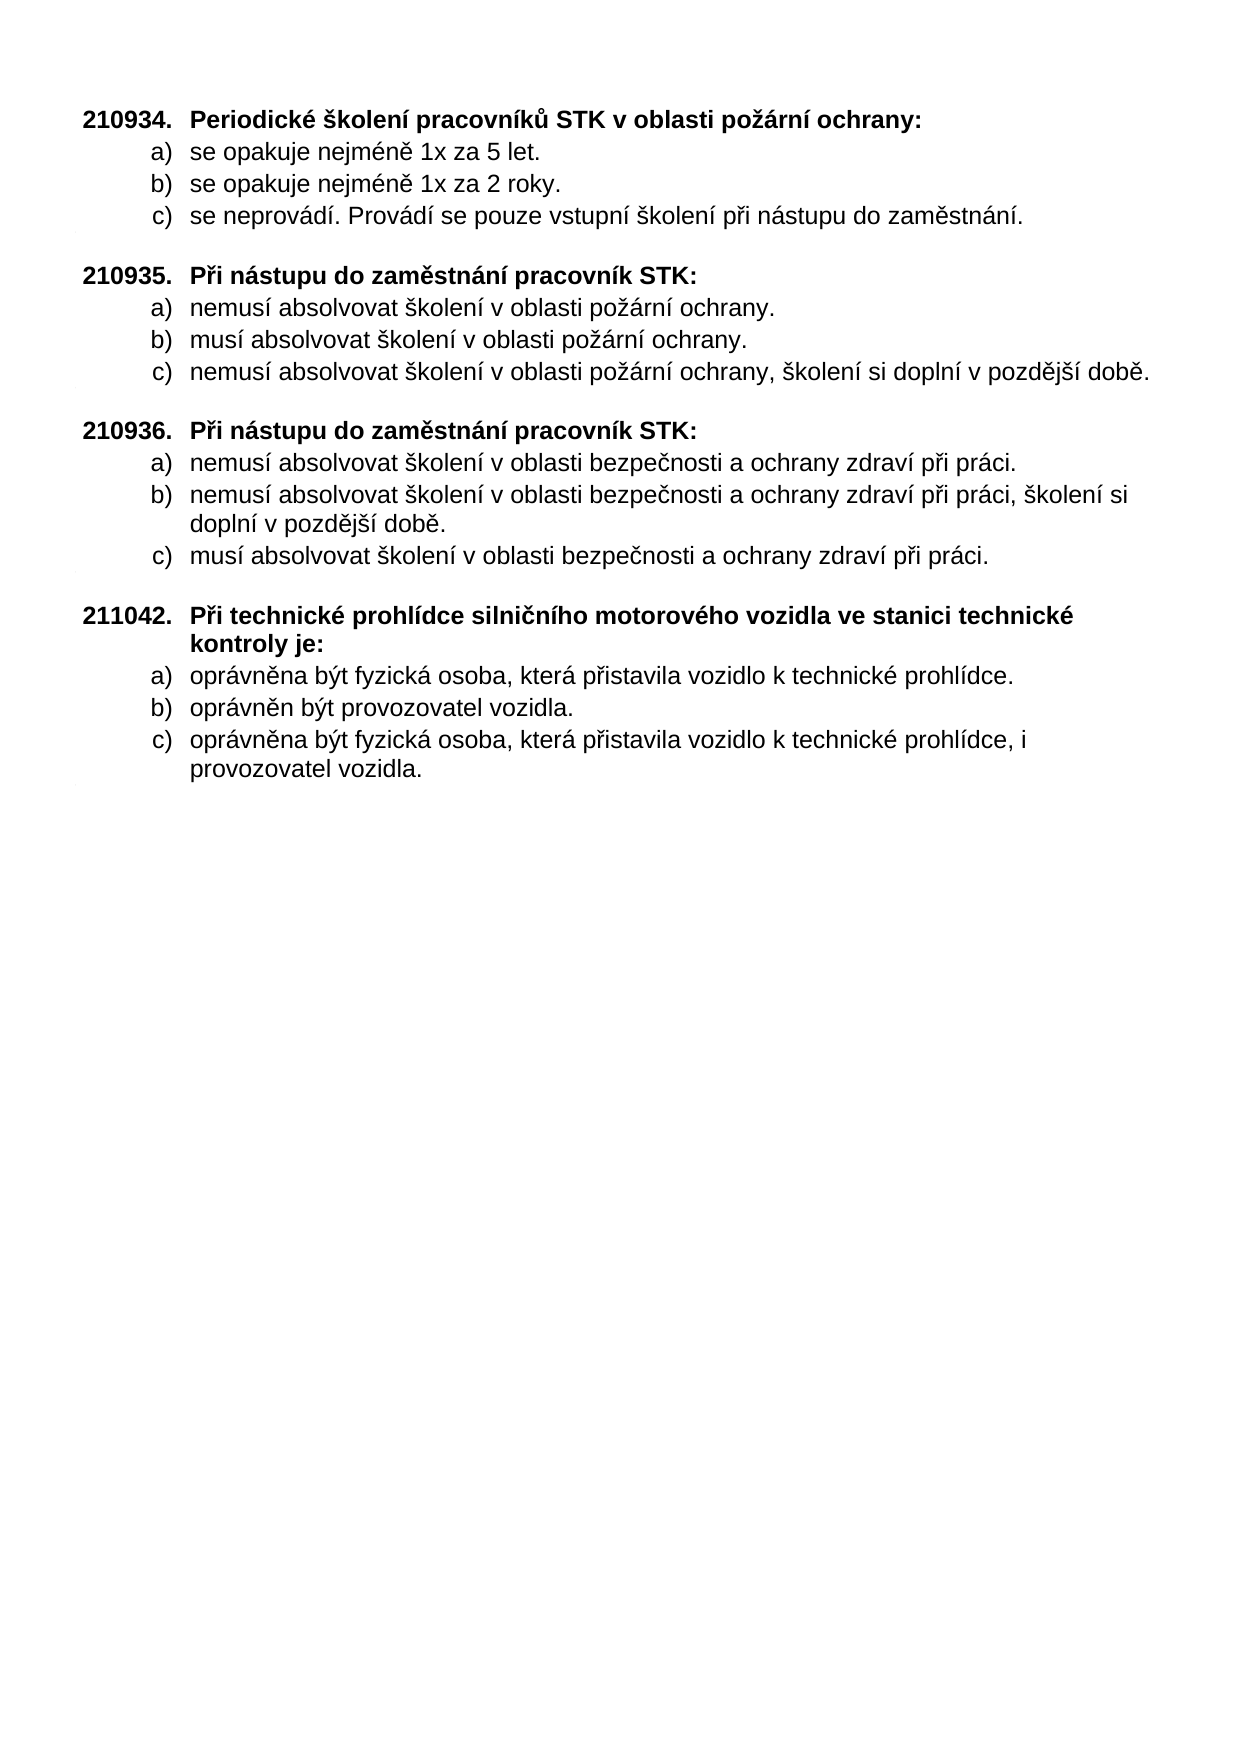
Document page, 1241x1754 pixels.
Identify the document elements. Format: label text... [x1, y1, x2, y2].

table_cell se opakuje nejméně 1x za 2 roky. [188, 168, 1165, 199]
table_cell a) [75, 291, 188, 323]
table_header Při technické prohlídce silničního motorového vozidla ve stanici technické kontroly je: [188, 599, 1165, 660]
table_cell nemusí absolvovat školení v oblasti požární ochrany. [188, 291, 1165, 323]
table_cell b) [75, 323, 188, 355]
table_header 210935. [75, 259, 188, 291]
table_header 210936. [75, 415, 188, 447]
table_header Při nástupu do zaměstnání pracovník STK: [188, 259, 1165, 291]
table_cell b) [75, 692, 188, 723]
table_cell musí absolvovat školení v oblasti bezpečnosti a ochrany zdraví při práci. [188, 539, 1165, 571]
table_cell se neprovádí. Provádí se pouze vstupní školení při nástupu do zaměstnání. [188, 199, 1165, 231]
table_header Při nástupu do zaměstnání pracovník STK: [188, 415, 1165, 447]
table_cell c) [75, 539, 188, 571]
table_cell b) [75, 168, 188, 199]
table_cell nemusí absolvovat školení v oblasti požární ochrany, školení si doplní v pozdější době. [188, 355, 1165, 387]
table_header 210934. [75, 104, 188, 136]
table_header 211042. [75, 599, 188, 660]
table_cell se opakuje nejméně 1x za 5 let. [188, 136, 1165, 167]
table_cell c) [75, 355, 188, 387]
table_header Periodické školení pracovníků STK v oblasti požární ochrany: [188, 104, 1165, 136]
table_cell a) [75, 660, 188, 692]
table_cell a) [75, 136, 188, 167]
table_cell oprávněna být fyzická osoba, která přistavila vozidlo k technické prohlídce, i provozovatel vozidla. [188, 724, 1165, 784]
table_cell b) [75, 479, 188, 539]
table_cell oprávněn být provozovatel vozidla. [188, 692, 1165, 723]
table_cell a) [75, 447, 188, 478]
table_cell c) [75, 199, 188, 231]
table_cell nemusí absolvovat školení v oblasti bezpečnosti a ochrany zdraví při práci. [188, 447, 1165, 478]
table_cell c) [75, 724, 188, 784]
table_cell nemusí absolvovat školení v oblasti bezpečnosti a ochrany zdraví při práci, školení si doplní v pozdější době. [188, 479, 1165, 539]
table_cell oprávněna být fyzická osoba, která přistavila vozidlo k technické prohlídce. [188, 660, 1165, 692]
table_cell musí absolvovat školení v oblasti požární ochrany. [188, 323, 1165, 355]
